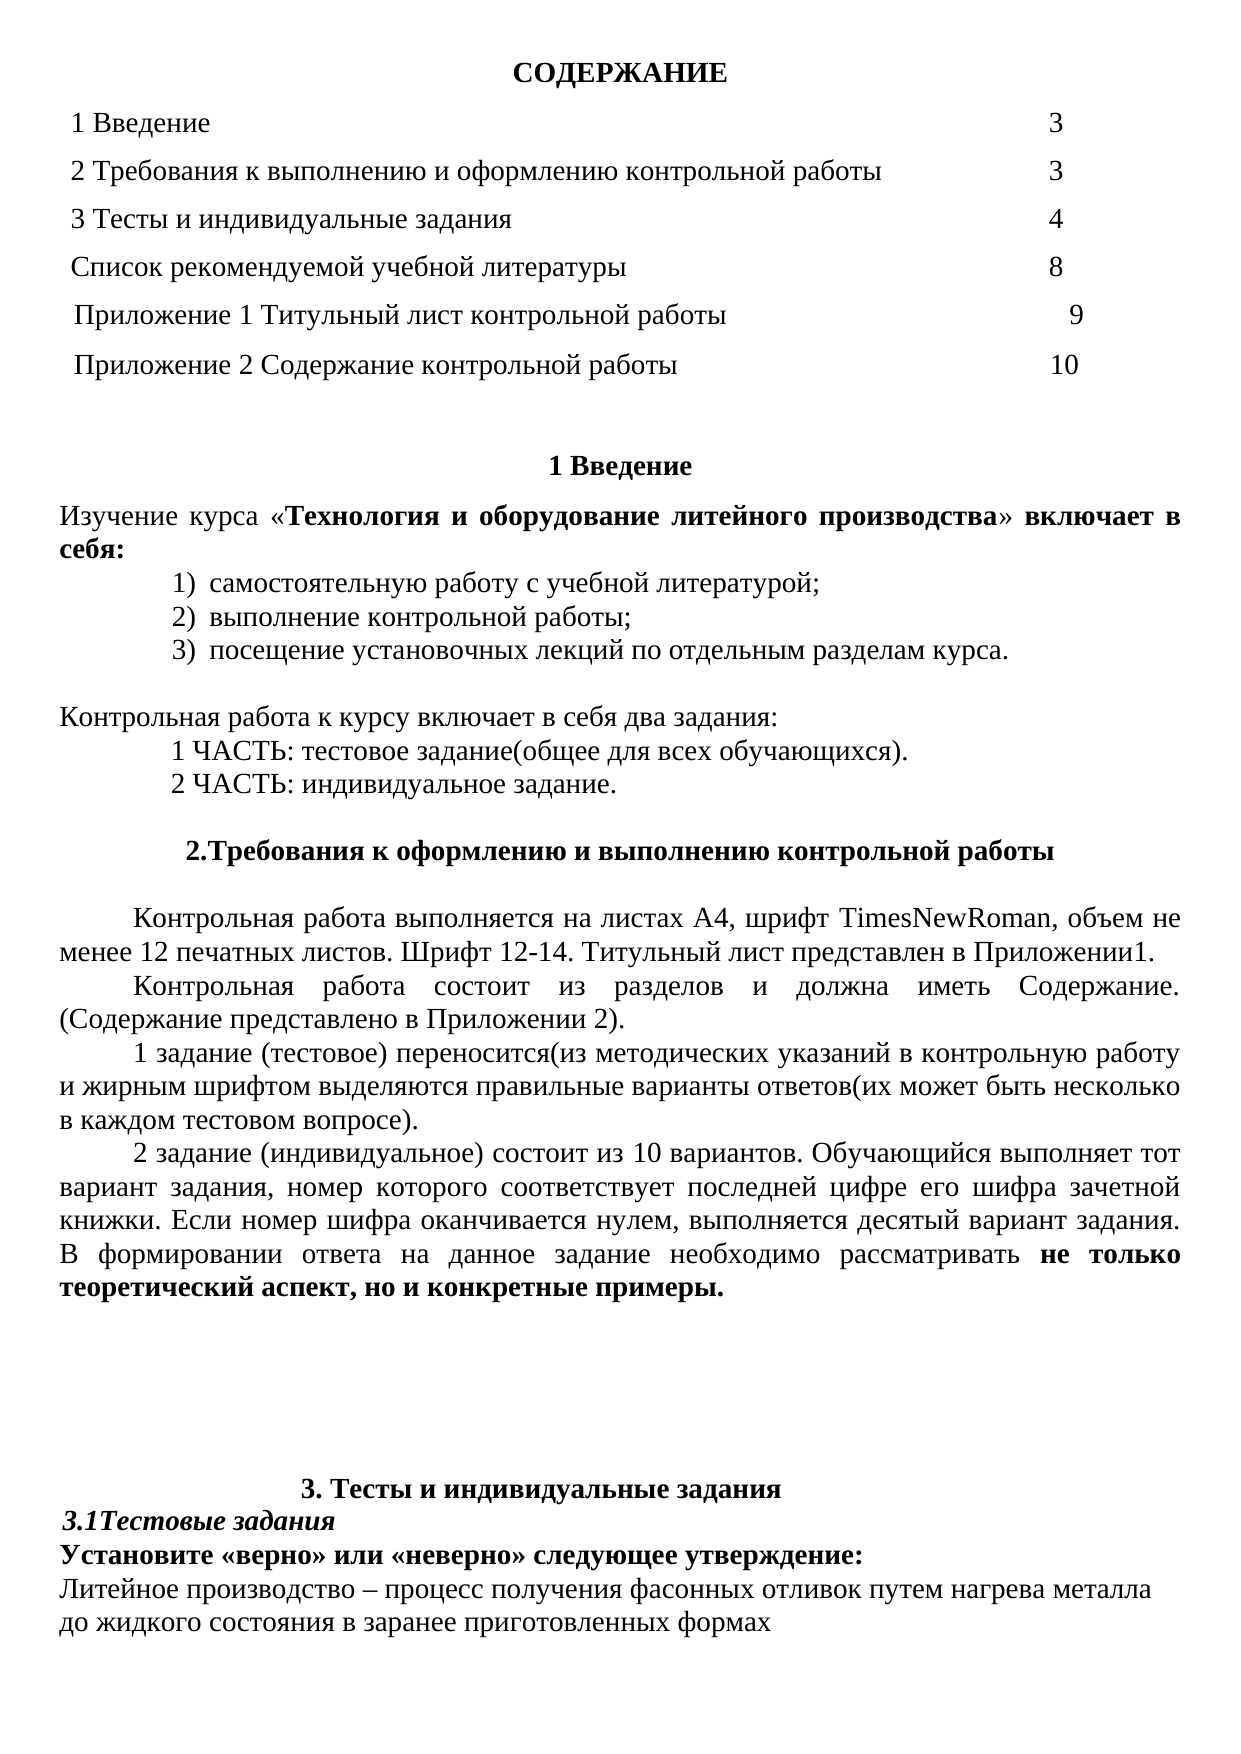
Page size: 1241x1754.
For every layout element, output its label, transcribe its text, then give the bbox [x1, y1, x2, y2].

list посещение установочных лекций по отдельным разделам курса. [172, 632, 1181, 666]
table_cell 3 [956, 153, 1074, 201]
text 2 ЧАСТЬ: индивидуальное задание. [59, 766, 1181, 800]
list выполнение контрольной работы; [172, 599, 1181, 632]
table_cell 8 [956, 249, 1074, 297]
table_cell Список рекомендуемой учебной литературы [59, 249, 956, 297]
text 1 задание (тестовое) переносится(из методических указаний в контрольную работу и жирным шрифтом выделяются правильные варианты ответов(их может быть несколько в каждом тестовом вопросе). [59, 1035, 1181, 1135]
text Приложение 2 Содержание контрольной работы 10 [59, 347, 1181, 381]
table_cell 4 [956, 201, 1074, 249]
text Контрольная работа выполняется на листах А4, шрифт TimesNewRoman, объем не менее 12 печатных листов. Шрифт 12-14. Титульный лист представлен в Приложении1. [59, 901, 1181, 968]
text Контрольная работа состоит из разделов и должна иметь Содержание. (Содержание представлено в Приложении 2). [59, 968, 1181, 1035]
text 2 задание (индивидуальное) состоит из 10 вариантов. Обучающийся выполняет тот вариант задания, номер которого соответствует последней цифре его шифра зачетной книжки. Если номер шифра оканчивается нулем, выполняется десятый вариант задания. В формировании ответа на данное задание необходимо рассматривать не только теоретический аспект, но и конкретные примеры. [59, 1135, 1181, 1303]
text 1 ЧАСТЬ: тестовое задание(общее для всех обучающихся). [59, 733, 1181, 766]
text Контрольная работа к курсу включает в себя два задания: [59, 699, 1181, 733]
text Установите «верно» или «неверно» следующее утверждение: Литейное производство – процесс получения фасонных отливок путем нагрева металла до жидкого состояния в заранее приготовленных формах [59, 1537, 1181, 1638]
table_cell 2 Требования к выполнению и оформлению контрольной работы [59, 153, 956, 201]
text СОДЕРЖАНИЕ [59, 55, 1181, 89]
text Изучение курса «Технология и оборудование литейного производства» включает в себя: [59, 498, 1181, 565]
table_header 1 Введение [59, 106, 956, 153]
text Приложение 1 Титульный лист контрольной работы 9 [59, 297, 1181, 330]
text 1 Введение [59, 448, 1181, 481]
table_cell 3 Тесты и индивидуальные задания [59, 201, 956, 249]
text 2.Требования к оформлению и выполнению контрольной работы [59, 833, 1181, 867]
text 3. Тесты и индивидуальные задания [59, 1471, 1181, 1504]
table_header 3 [956, 106, 1074, 153]
list самостоятельную работу с учебной литературой; [172, 565, 1181, 599]
text 3.1Тестовые задания [62, 1504, 1178, 1537]
